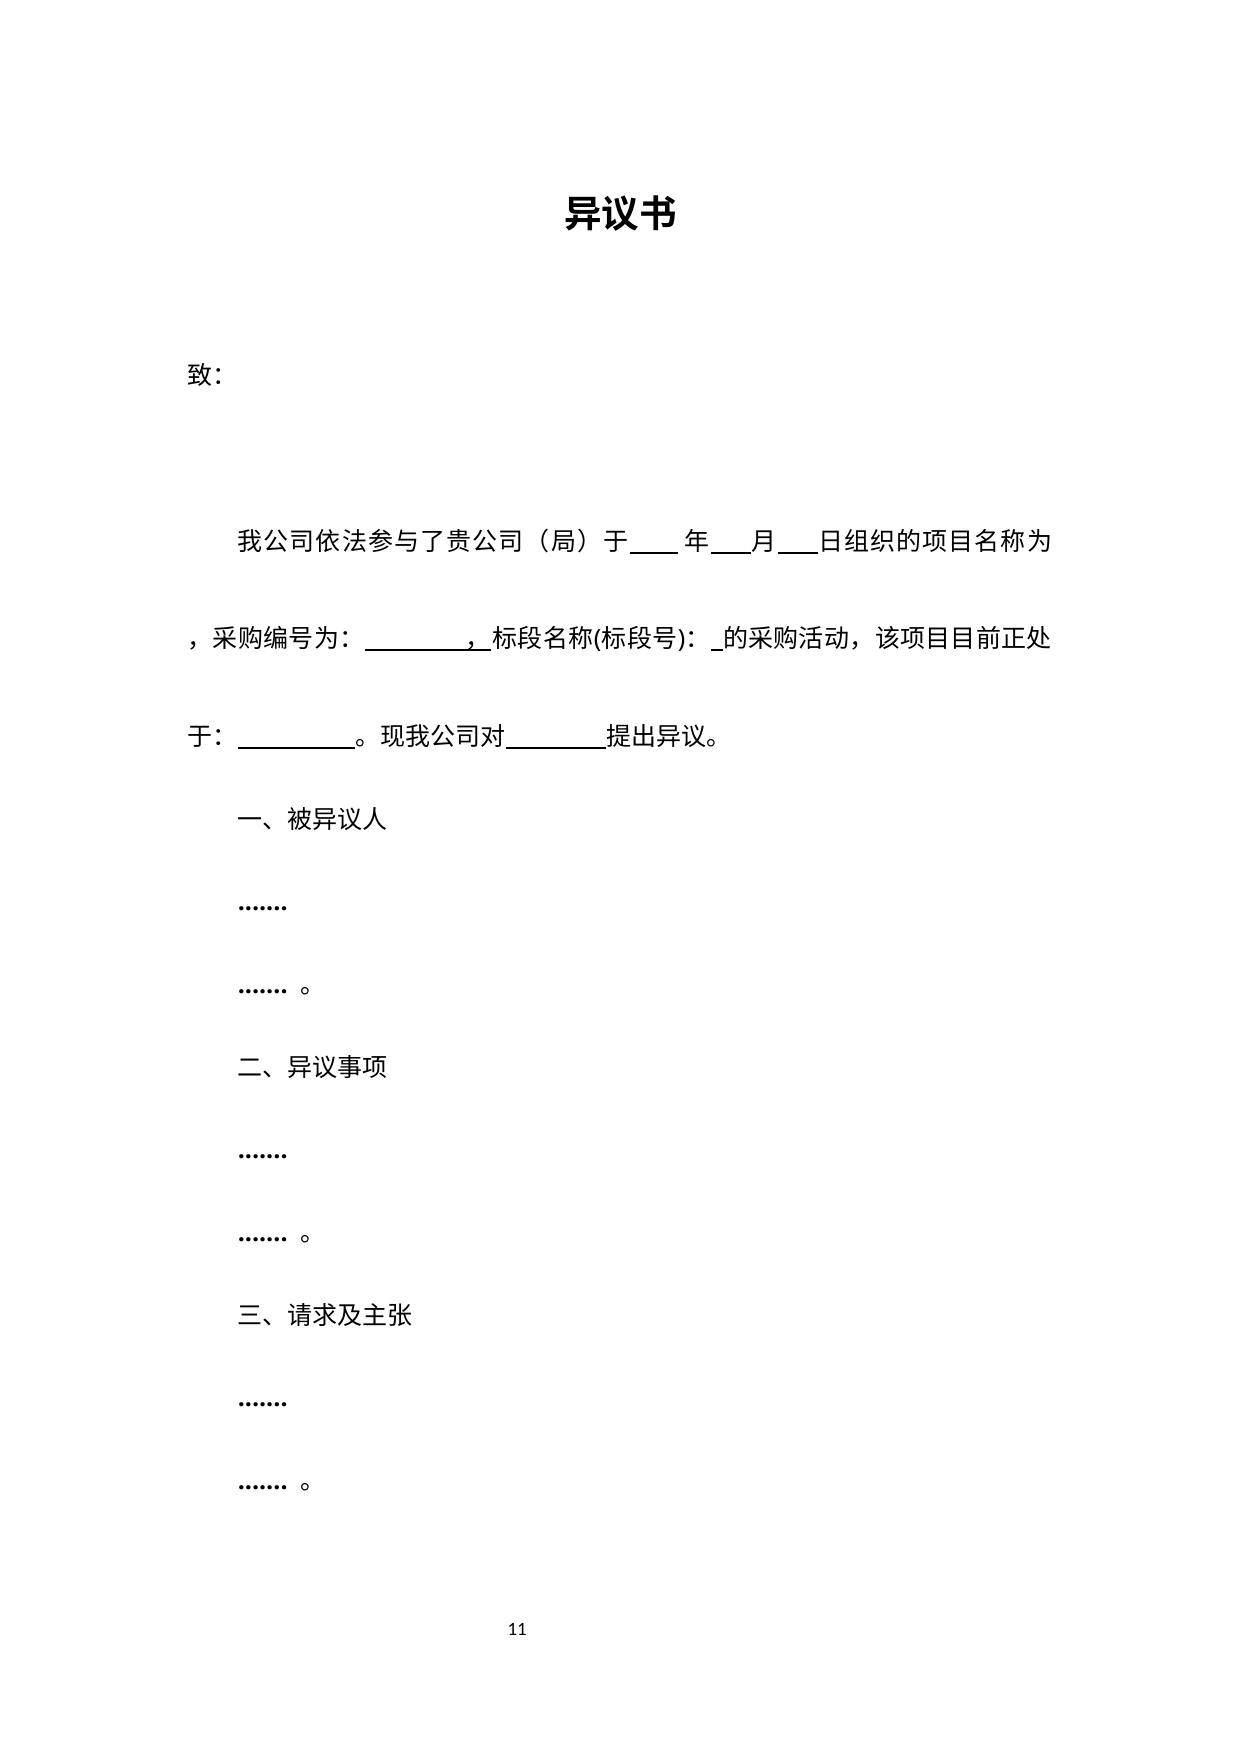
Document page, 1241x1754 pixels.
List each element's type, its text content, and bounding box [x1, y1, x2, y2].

text 致： [187, 341, 1053, 406]
text 二、异议事项 [187, 1033, 1053, 1098]
text ....... [187, 1116, 1053, 1181]
text 我公司依法参与了贵公司（局）于 年 月 日组织的项目名称为 ，采购编号为： ，标段名称(标段号)： 的采购活动，该项目目前正处于： 。现我公司对 提出异议。 [187, 507, 1053, 767]
text 三、请求及主张 [187, 1281, 1053, 1346]
text ....... [187, 1364, 1053, 1429]
text 一、被异议人 [187, 785, 1053, 850]
text ....... 。 [187, 1446, 1053, 1511]
text ....... 。 [187, 1198, 1053, 1263]
text ....... 。 [187, 950, 1053, 1015]
text ....... [187, 868, 1053, 933]
list 异议书 [187, 178, 1053, 243]
